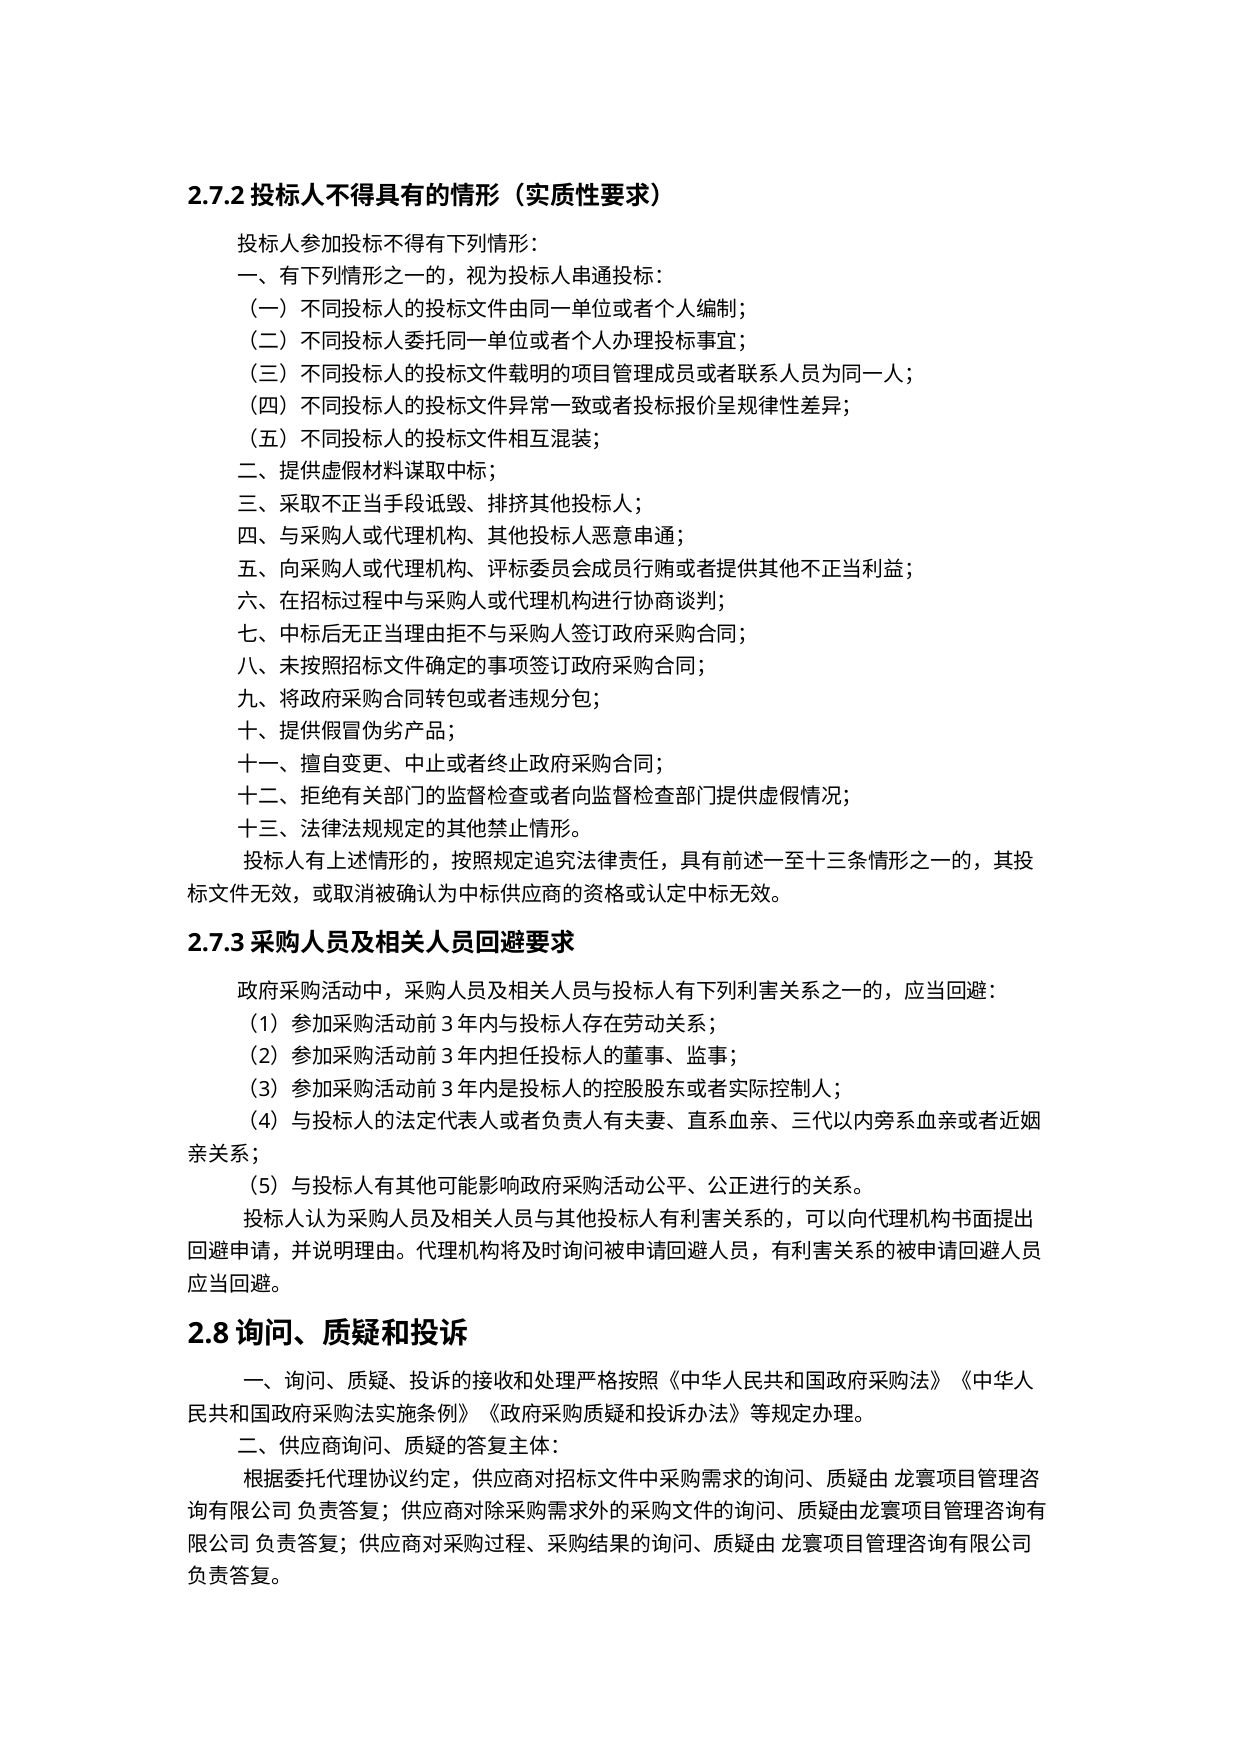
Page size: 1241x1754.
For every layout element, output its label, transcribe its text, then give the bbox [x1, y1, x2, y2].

text 五、向采购人或代理机构、评标委员会成员行贿或者提供其他不正当利益； [187, 552, 1053, 584]
text 2.8询问、质疑和投诉 [187, 1299, 1053, 1364]
text 十、提供假冒伪劣产品； [187, 714, 1053, 747]
text （5）与投标人有其他可能影响政府采购活动公平、公正进行的关系。 [187, 1169, 1053, 1202]
text 七、中标后无正当理由拒不与采购人签订政府采购合同； [187, 617, 1053, 649]
text 根据委托代理协议约定，供应商对招标文件中采购需求的询问、质疑由 龙寰项目管理咨询有限公司 负责答复；供应商对除采购需求外的采购文件的询问、质疑由龙寰项目管理咨询有限公司 负责答复；供应商对采购过程、采购结果的询问、质疑由 龙寰项目管理咨询有限公司 负责答复。 [187, 1462, 1053, 1592]
text 十二、拒绝有关部门的监督检查或者向监督检查部门提供虚假情况； [187, 779, 1053, 812]
text 十三、法律法规规定的其他禁止情形。 [187, 812, 1053, 844]
text 四、与采购人或代理机构、其他投标人恶意串通； [187, 519, 1053, 552]
text 2.7.3采购人员及相关人员回避要求 [187, 909, 1053, 974]
text 二、提供虚假材料谋取中标； [187, 454, 1053, 487]
text （二）不同投标人委托同一单位或者个人办理投标事宜； [187, 324, 1053, 357]
text 投标人参加投标不得有下列情形： [187, 227, 1053, 259]
text （2）参加采购活动前3年内担任投标人的董事、监事； [187, 1039, 1053, 1072]
text 一、有下列情形之一的，视为投标人串通投标： [187, 259, 1053, 292]
text 三、采取不正当手段诋毁、排挤其他投标人； [187, 487, 1053, 519]
text （一）不同投标人的投标文件由同一单位或者个人编制； [187, 292, 1053, 324]
text 政府采购活动中，采购人员及相关人员与投标人有下列利害关系之一的，应当回避： [187, 974, 1053, 1007]
text 八、未按照招标文件确定的事项签订政府采购合同； [187, 649, 1053, 682]
text （4）与投标人的法定代表人或者负责人有夫妻、直系血亲、三代以内旁系血亲或者近姻亲关系； [187, 1104, 1053, 1169]
text 九、将政府采购合同转包或者违规分包； [187, 682, 1053, 714]
text 投标人有上述情形的，按照规定追究法律责任，具有前述一至十三条情形之一的，其投标文件无效，或取消被确认为中标供应商的资格或认定中标无效。 [187, 844, 1053, 909]
text （三）不同投标人的投标文件载明的项目管理成员或者联系人员为同一人； [187, 357, 1053, 389]
text 二、供应商询问、质疑的答复主体： [187, 1429, 1053, 1462]
text （3）参加采购活动前3年内是投标人的控股股东或者实际控制人； [187, 1072, 1053, 1104]
text （1）参加采购活动前3年内与投标人存在劳动关系； [187, 1007, 1053, 1039]
text 一、询问、质疑、投诉的接收和处理严格按照《中华人民共和国政府采购法》《中华人民共和国政府采购法实施条例》《政府采购质疑和投诉办法》等规定办理。 [187, 1364, 1053, 1429]
text 投标人认为采购人员及相关人员与其他投标人有利害关系的，可以向代理机构书面提出回避申请，并说明理由。代理机构将及时询问被申请回避人员，有利害关系的被申请回避人员应当回避。 [187, 1202, 1053, 1299]
text 十一、擅自变更、中止或者终止政府采购合同； [187, 747, 1053, 779]
text 2.7.2投标人不得具有的情形（实质性要求） [187, 162, 1053, 227]
text 六、在招标过程中与采购人或代理机构进行协商谈判； [187, 584, 1053, 617]
text （五）不同投标人的投标文件相互混装； [187, 422, 1053, 454]
text （四）不同投标人的投标文件异常一致或者投标报价呈规律性差异； [187, 389, 1053, 422]
